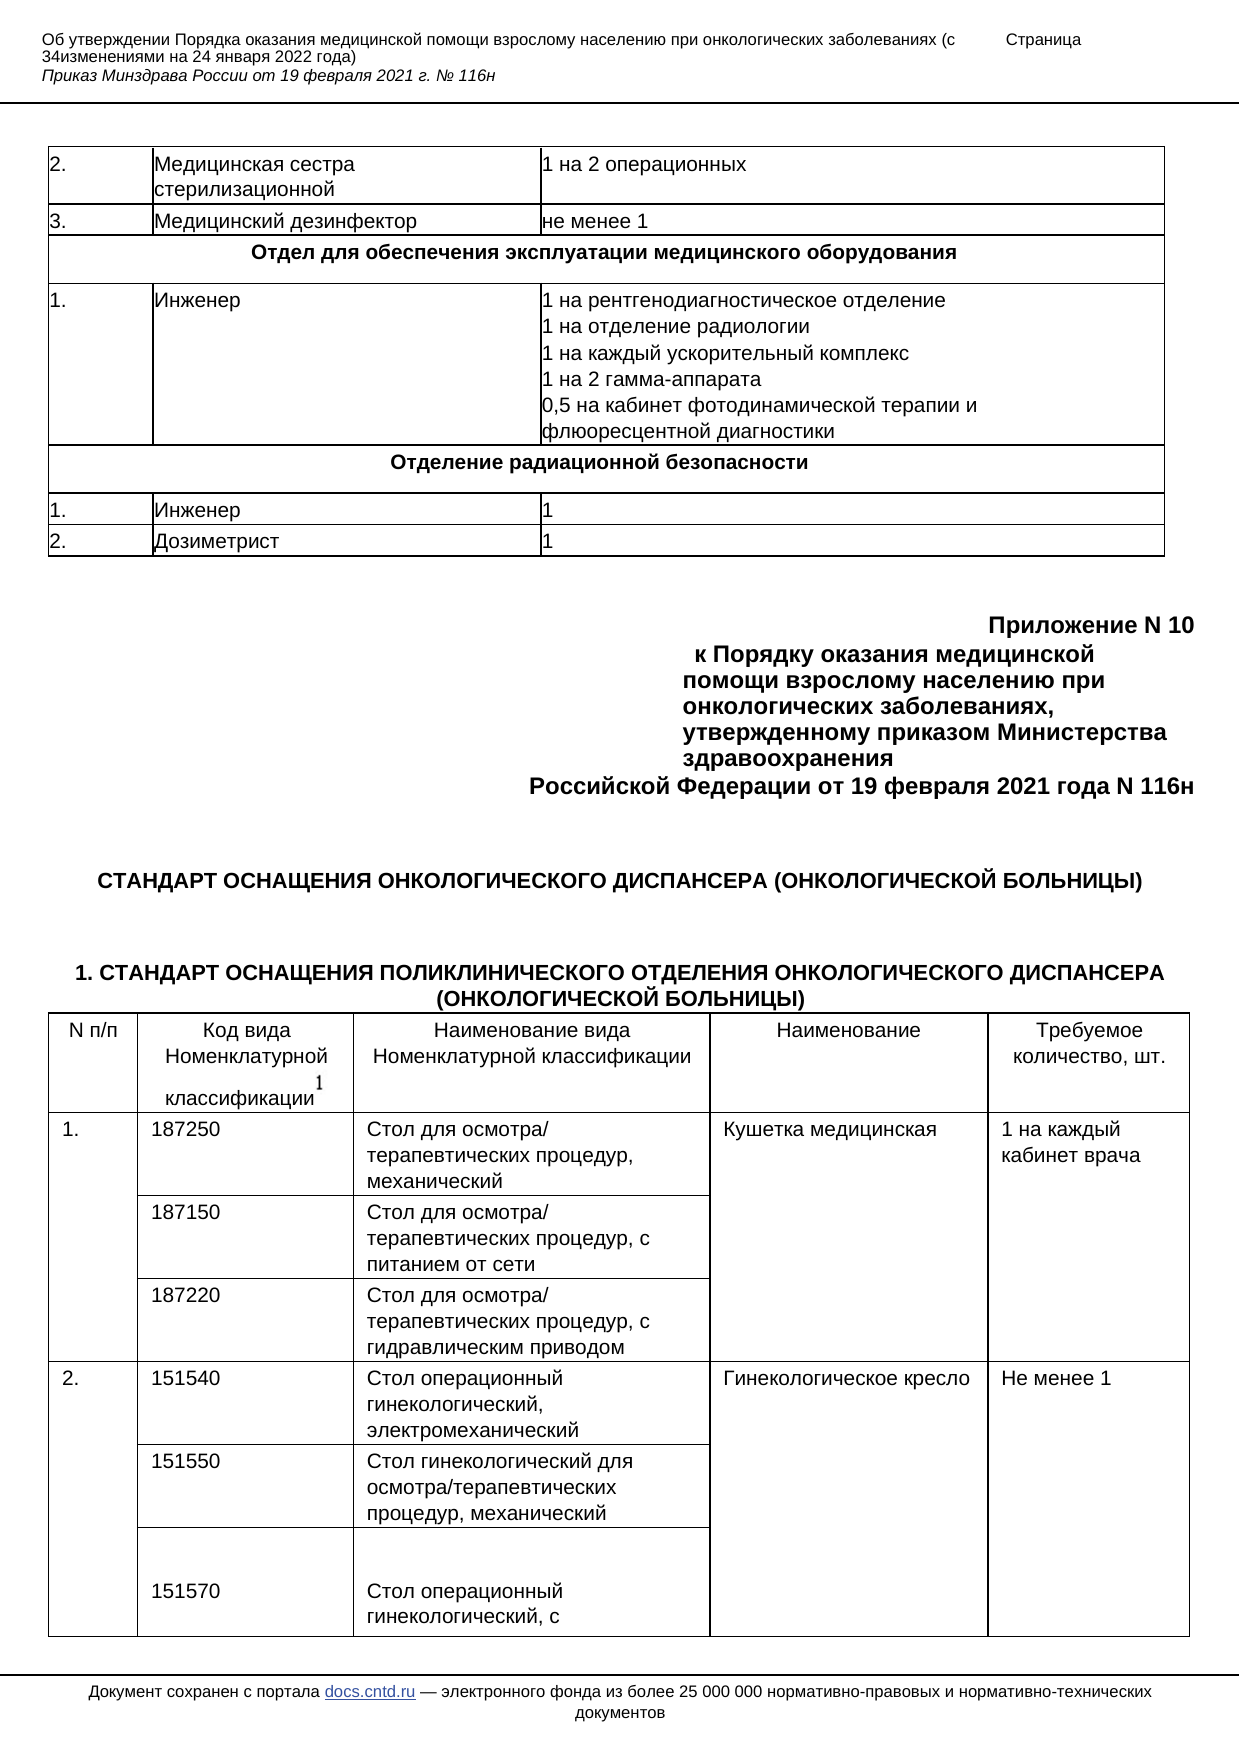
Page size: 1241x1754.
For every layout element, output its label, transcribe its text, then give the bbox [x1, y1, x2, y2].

table_cell 1 на 2 операционных [542, 147, 1164, 203]
table_cell 1. [49, 1113, 137, 1361]
table_cell [49, 1575, 137, 1636]
table_cell Стол гинекологический для осмотра/терапевтических процедур, механический [354, 1445, 709, 1527]
table_cell Инженер [154, 494, 540, 524]
table_cell Стол для осмотра/ терапевтических процедур, с гидравлическим приводом [354, 1279, 709, 1361]
table_cell 1. [49, 284, 152, 444]
table_cell Стол для осмотра/ терапевтических процедур, механический [354, 1113, 709, 1194]
table_cell 1. [49, 494, 152, 524]
picture [314, 1069, 329, 1106]
table_cell [49, 446, 153, 492]
table_cell Отдел для обеспечения эксплуатации медицинского оборудования [153, 236, 1164, 282]
table_cell Медицинская сестра стерилизационной [154, 147, 541, 203]
subtitle Приложение N 10 [47, 611, 1195, 639]
table_cell не менее 1 [542, 205, 1164, 234]
table_cell 151540 [138, 1362, 353, 1443]
table_cell 187150 [138, 1196, 353, 1277]
table_cell 187220 [138, 1279, 353, 1361]
table_cell [49, 236, 153, 282]
table_header Код вида Номенклатурной классификации [138, 1014, 353, 1111]
text к Порядку оказания медицинской помощи взрослому населению при онкологических заболеваниях, утвержденному приказом Министерства здравоохранения [682, 641, 1195, 771]
table_cell 1 [542, 494, 1164, 524]
table_header Наименование [711, 1014, 987, 1111]
table_cell 151570 [138, 1575, 353, 1636]
table_cell [138, 1528, 353, 1574]
table_cell [354, 1528, 709, 1574]
text СТАНДАРТ ОСНАЩЕНИЯ ОНКОЛОГИЧЕСКОГО ДИСПАНСЕРА (ОНКОЛОГИЧЕСКОЙ БОЛЬНИЦЫ) [47, 868, 1193, 893]
table_cell Не менее 1 [989, 1362, 1189, 1574]
table_cell [989, 1575, 1189, 1636]
table_cell Отделение радиационной безопасности [153, 446, 1164, 492]
table_cell [711, 1575, 987, 1636]
table_header N п/п [49, 1014, 137, 1111]
table_cell Дозиметрист [154, 525, 540, 555]
table_cell 1 [542, 525, 1164, 555]
table_header Наименование вида Номенклатурной классификации [354, 1014, 709, 1111]
table_cell 1 на каждый кабинет врача [989, 1113, 1189, 1361]
subtitle 1. СТАНДАРТ ОСНАЩЕНИЯ ПОЛИКЛИНИЧЕСКОГО ОТДЕЛЕНИЯ ОНКОЛОГИЧЕСКОГО ДИСПАНСЕРА (ОНКОЛОГИЧЕСКОЙ БОЛЬНИЦЫ) [47, 960, 1193, 1011]
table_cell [354, 1575, 709, 1636]
table_cell 2. [49, 1362, 137, 1574]
table_cell 2. [49, 525, 152, 555]
table_cell Гинекологическое кресло [711, 1362, 987, 1574]
table_header Требуемое количество, шт. [989, 1014, 1189, 1111]
subtitle Российской Федерации от 19 февраля 2021 года N 116н [47, 772, 1195, 799]
table_cell 2. [49, 147, 153, 203]
table_cell Стол для осмотра/ терапевтических процедур, с питанием от сети [354, 1196, 709, 1277]
table_cell 151550 [138, 1445, 353, 1527]
table_cell 187250 [138, 1113, 353, 1194]
table_cell Медицинский дезинфектор [154, 205, 540, 234]
table_cell Стол операционный гинекологический, электромеханический [354, 1362, 709, 1443]
table_cell 1 на рентгенодиагностическое отделение 1 на отделение радиологии 1 на каждый ускорительный комплекс 1 на 2 гамма-аппарата 0,5 на кабинет фотодинамической терапии и флюоресцентной диагностики [542, 284, 1164, 444]
table_cell Кушетка медицинская [711, 1113, 987, 1361]
table_cell Инженер [154, 284, 540, 444]
table_cell 3. [49, 205, 152, 234]
